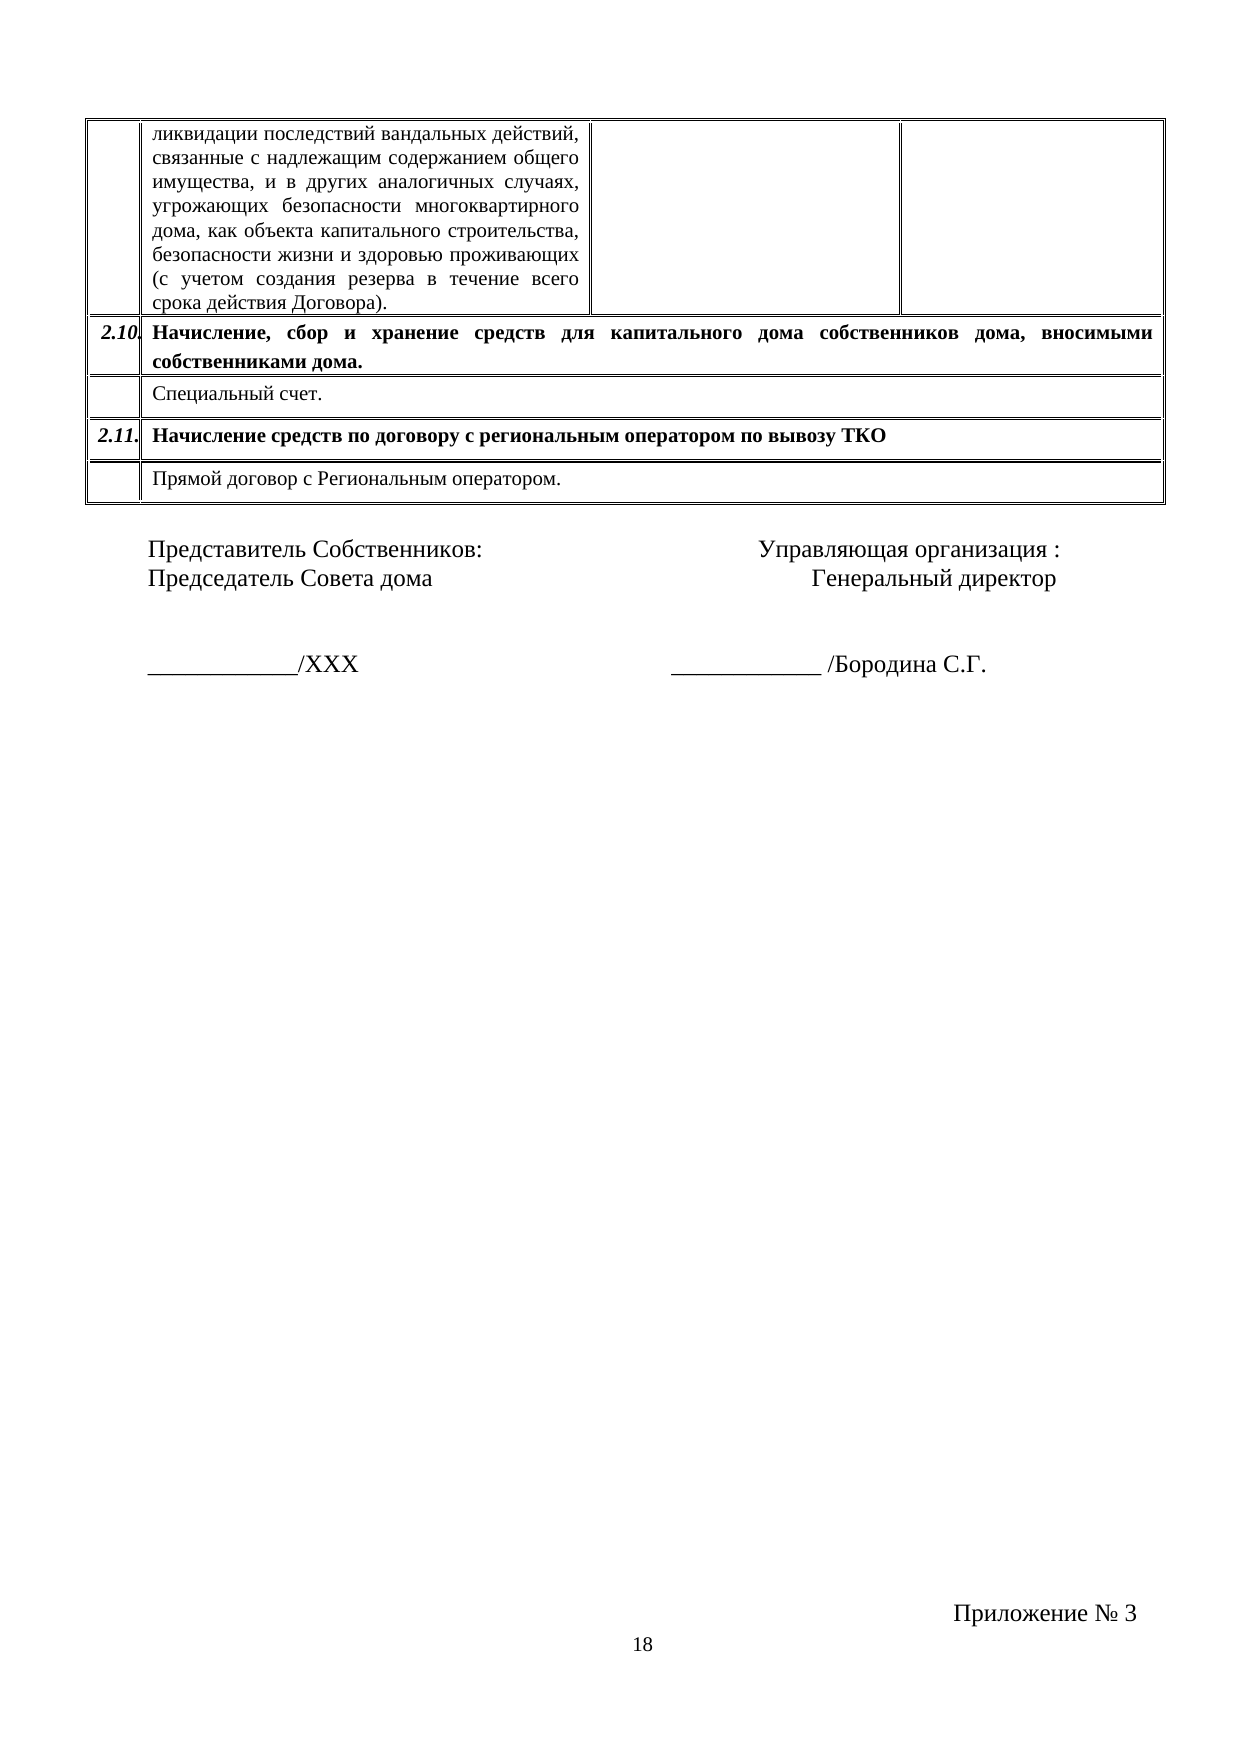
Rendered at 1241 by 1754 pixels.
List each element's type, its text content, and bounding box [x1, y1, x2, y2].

table_cell [87, 459, 141, 502]
table_cell 2.11. [88, 417, 139, 459]
table_cell Прямой договор с Региональным оператором. [141, 459, 1164, 502]
table_cell [87, 374, 141, 417]
text Представитель Собственников: Управляющая организация : [148, 534, 1137, 563]
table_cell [141, 119, 591, 314]
table_cell [87, 119, 141, 314]
table_cell Начисление средств по договору с региональным оператором по вывозу ТКО [142, 417, 1163, 459]
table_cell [901, 121, 1163, 314]
table_cell Специальный счет. [141, 374, 1164, 417]
text Председатель Совета дома Генеральный директор [148, 563, 1137, 591]
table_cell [591, 119, 901, 314]
text ____________/ХХХ ____________ /Бородина С.Г. [148, 649, 1137, 678]
table_cell 2.10. [88, 314, 139, 374]
text Приложение № 3 [148, 1598, 1137, 1626]
table_cell Начисление, сбор и хранение средств для капитального дома собственников дома, вносимыми собственниками дома. [142, 314, 1163, 374]
